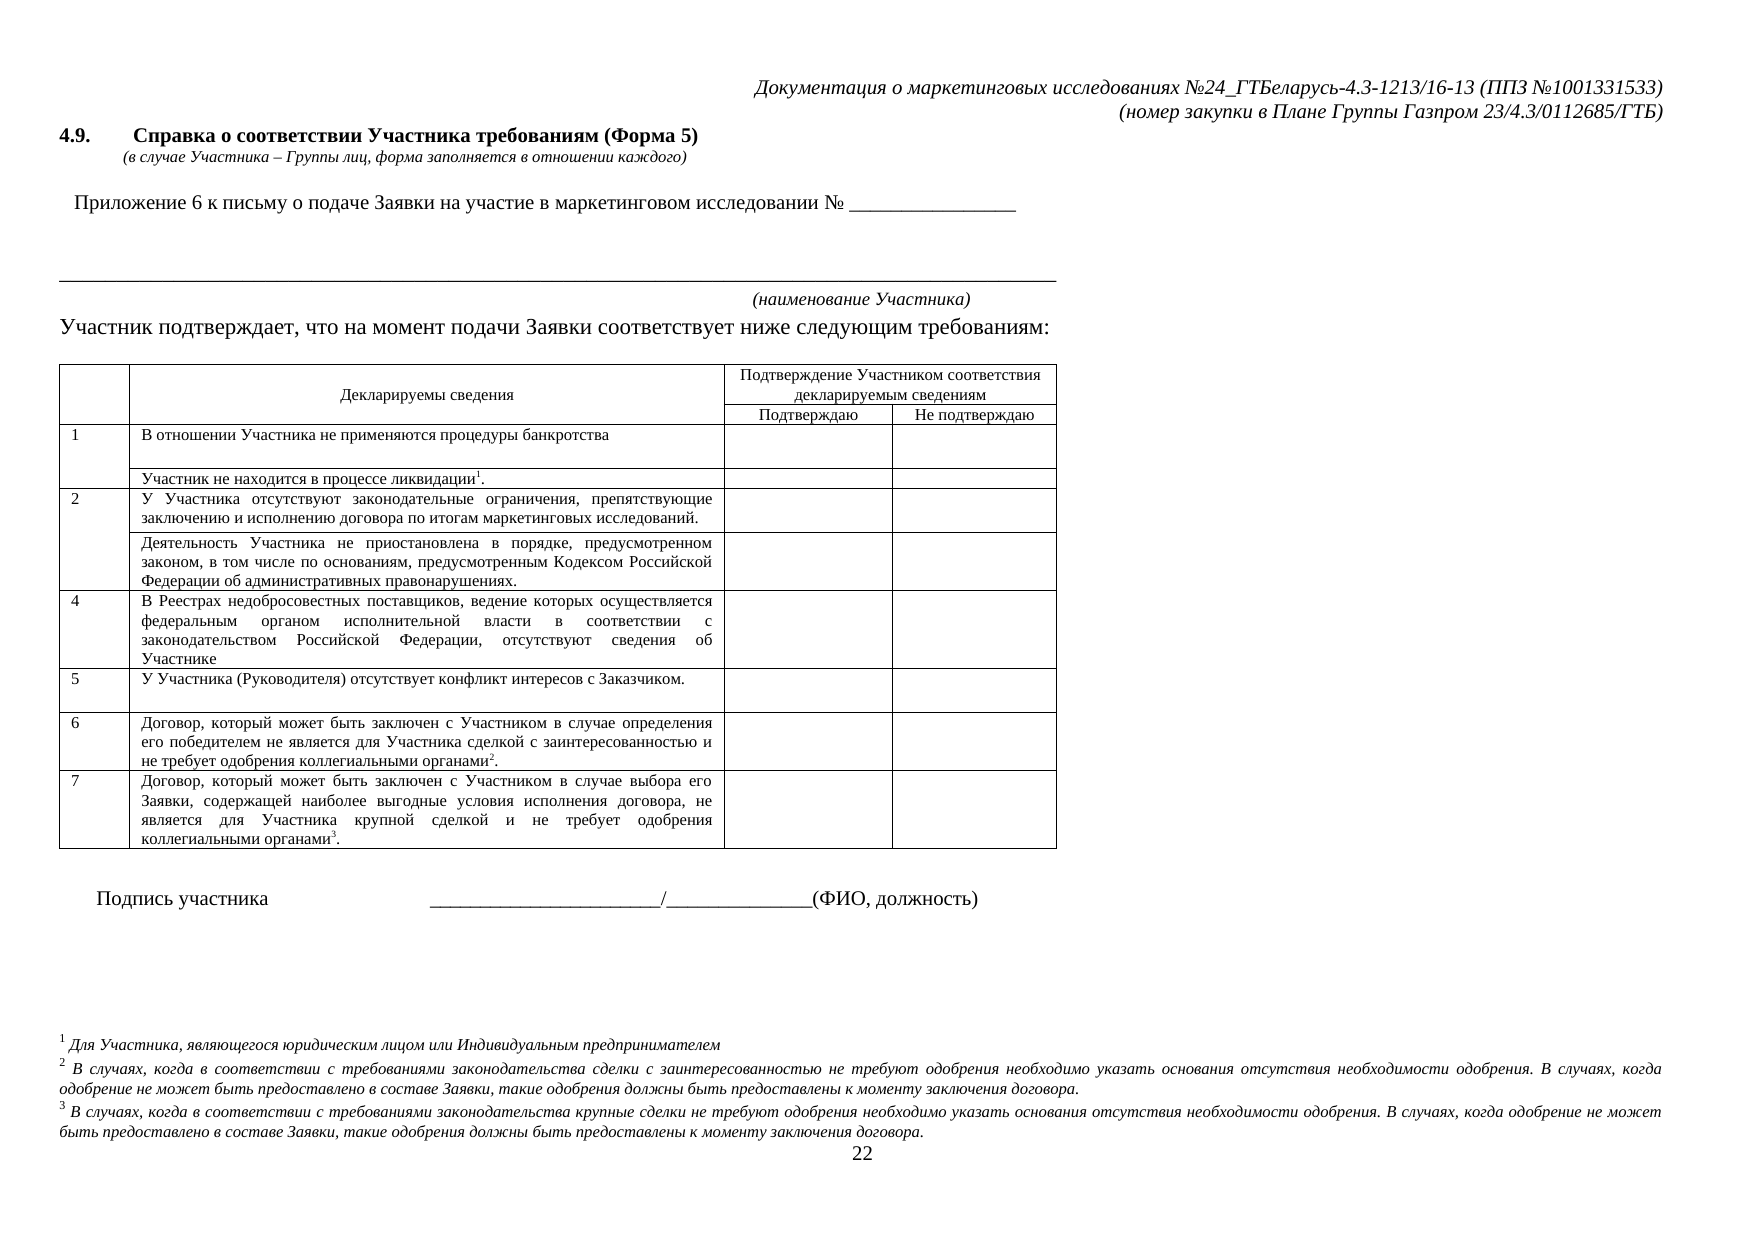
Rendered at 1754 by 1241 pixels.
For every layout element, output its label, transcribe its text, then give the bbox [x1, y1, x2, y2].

list Справка о соответствии Участника требованиям (Форма 5) [59, 123, 1665, 147]
table_cell 1 [60, 425, 129, 488]
table_cell [893, 489, 1056, 532]
table_cell В Реестрах недобросовестных поставщиков, ведение которых осуществляется федеральным органом исполнительной власти в соответствии с законодательством Российской Федерации, отсутствуют сведения об Участнике [130, 591, 724, 668]
table_cell У Участника отсутствуют законодательные ограничения, препятствующие заключению и исполнению договора по итогам маркетинговых исследований. [130, 489, 724, 532]
table_cell [725, 713, 892, 770]
table_cell В отношении Участника не применяются процедуры банкротства [130, 425, 724, 467]
table_cell [725, 669, 892, 712]
table_cell [725, 469, 892, 488]
text Приложение 6 к письму о подаче Заявки на участие в маркетинговом исследовании № ________________ [59, 190, 1665, 214]
table_header Декларируемы сведения [130, 365, 724, 424]
text Подпись участника /______________(ФИО, должность) [96, 886, 1665, 909]
list _______________________________________________________________________________________ [59, 258, 1665, 284]
list (в случае Участника – Группы лиц, форма заполняется в отношении каждого) [123, 147, 1665, 166]
table_cell [725, 533, 892, 590]
table_header Подтверждение Участником соответствия декларируемым сведениям [725, 365, 1056, 403]
table_cell Деятельность Участника не приостановлена в порядке, предусмотренном законом, в том числе по основаниям, предусмотренным Кодексом Российской Федерации об административных правонарушениях. [130, 533, 724, 590]
table_cell [893, 469, 1056, 488]
table_cell [725, 591, 892, 668]
table_cell [893, 533, 1056, 590]
table_cell 2 [60, 489, 129, 590]
table_cell У Участника (Руководителя) отсутствует конфликт интересов с Заказчиком. [130, 669, 724, 712]
table_cell 6 [60, 713, 129, 770]
list (наименование Участника) [59, 288, 1665, 310]
table_cell [893, 771, 1056, 848]
table_cell [725, 425, 892, 467]
table_cell [893, 591, 1056, 668]
table_cell [893, 425, 1056, 467]
table_cell Участник не находится в процессе ликвидации. [130, 469, 724, 488]
table_cell 5 [60, 669, 129, 712]
list Участник подтверждает, что на момент подачи Заявки соответствует ниже следующим требованиям: [59, 313, 1665, 339]
table_cell Не подтверждаю [893, 405, 1056, 424]
table_cell [893, 669, 1056, 712]
table_cell 4 [60, 591, 129, 668]
table_cell [725, 489, 892, 532]
table_cell Подтверждаю [725, 405, 892, 424]
table_cell [893, 713, 1056, 770]
table_header [60, 365, 129, 424]
table_cell Договор, который может быть заключен с Участником в случае определения его победителем не является для Участника сделкой с заинтересованностью и не требует одобрения коллегиальными органами. [130, 713, 724, 770]
table_cell 7 [60, 771, 129, 848]
table_cell Договор, который может быть заключен с Участником в случае выбора его Заявки, содержащей наиболее выгодные условия исполнения договора, не является для Участника крупной сделкой и не требует одобрения коллегиальными органами. [130, 771, 724, 848]
table_cell [725, 771, 892, 848]
